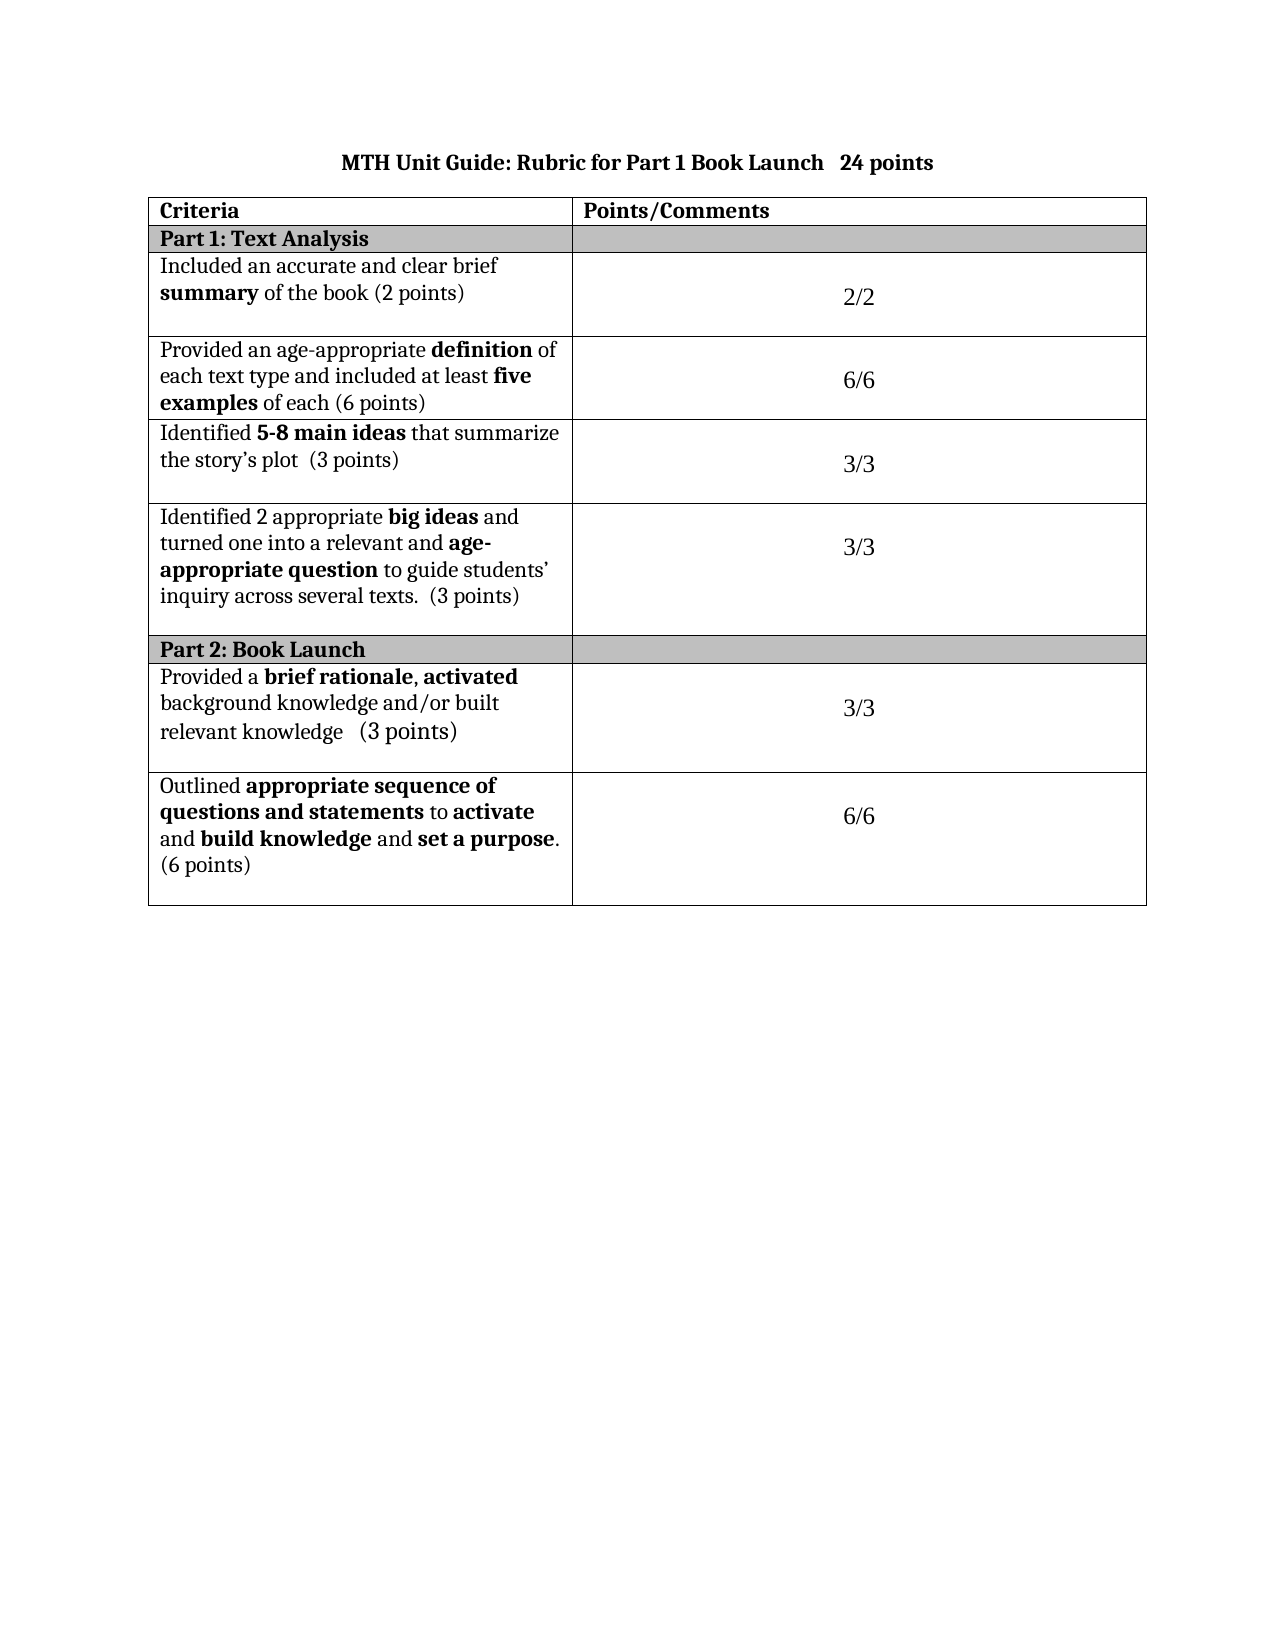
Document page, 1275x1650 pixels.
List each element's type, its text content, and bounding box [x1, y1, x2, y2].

table_cell Included an accurate and clear brief summary of the book (2 points) [149, 253, 572, 336]
table_cell Identified 5-8 main ideas that summarize the story’s plot (3 points) [149, 420, 572, 503]
table_cell Identified 2 appropriate big ideas and turned one into a relevant and age-appropriate question to guide students’ inquiry across several texts. (3 points) [149, 504, 572, 635]
table_cell 3/3 [573, 504, 1146, 635]
table_cell Provided a brief rationale, activated background knowledge and/or built relevant knowledge (3 points) [149, 664, 572, 772]
table_cell 2/2 [573, 253, 1146, 336]
table_cell 6/6 [573, 773, 1146, 904]
table_cell Part 2: Book Launch [149, 636, 572, 663]
table_cell Provided an age-appropriate definition of each text type and included at least five examples of each (6 points) [149, 337, 572, 419]
table_cell [573, 226, 1146, 252]
table_cell 6/6 [573, 337, 1146, 419]
table_header Criteria [149, 198, 572, 224]
table_header Points/Comments [573, 198, 1146, 224]
table_cell 3/3 [573, 664, 1146, 772]
table_cell Part 1: Text Analysis [149, 226, 572, 252]
table_cell [573, 636, 1146, 663]
table_cell 3/3 [573, 420, 1146, 503]
table_cell Outlined appropriate sequence of questions and statements to activate and build knowledge and set a purpose. (6 points) [149, 773, 572, 904]
text MTH Unit Guide: Rubric for Part 1 Book Launch 24 points [150, 150, 1125, 176]
